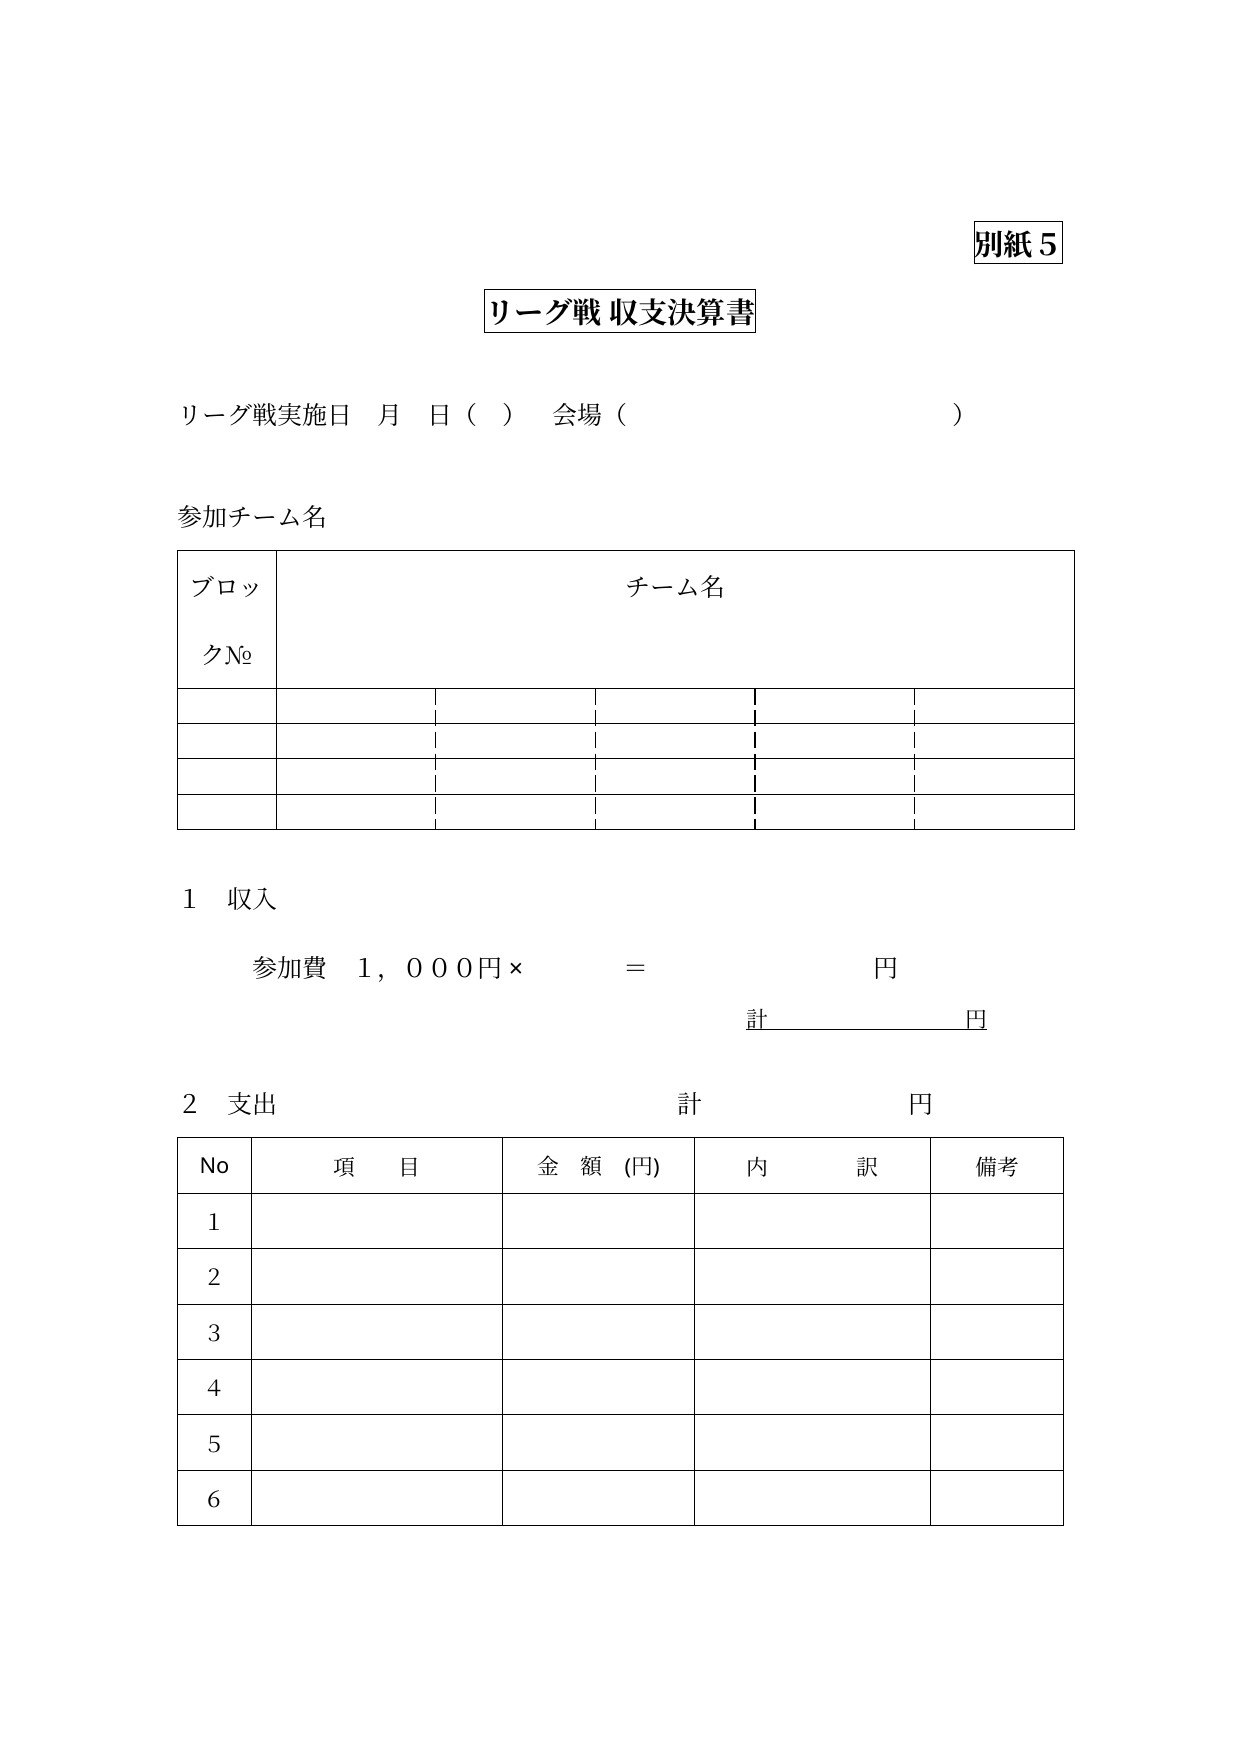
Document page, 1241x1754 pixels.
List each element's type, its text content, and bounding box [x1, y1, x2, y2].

table_cell [178, 724, 276, 758]
table_cell [595, 795, 755, 829]
table_cell ２ [178, 1249, 251, 1303]
table_cell [595, 759, 755, 793]
table_header 項 目 [252, 1138, 502, 1193]
table_cell [503, 1415, 694, 1470]
table_cell [695, 1249, 930, 1303]
table_header No [178, 1138, 251, 1193]
table_cell [503, 1305, 694, 1359]
table_cell [277, 724, 436, 758]
text 参加費 １，０００円 × ＝ 円 [177, 932, 1063, 1001]
table_cell [252, 1194, 502, 1248]
text リーグ戦実施日 月 日（ ） 会場（ ） [177, 379, 1063, 448]
table_cell [595, 689, 755, 723]
table_header ブロック№ [178, 551, 276, 688]
table_cell [277, 795, 436, 829]
text 計 円 [177, 1001, 1063, 1035]
table_cell [252, 1305, 502, 1359]
table_cell [595, 724, 755, 758]
table_cell [931, 1305, 1063, 1359]
table_cell [503, 1194, 694, 1248]
table_cell [178, 759, 276, 793]
table_cell [695, 1415, 930, 1470]
table_cell [931, 1249, 1063, 1303]
table_cell [178, 795, 276, 829]
table_cell [695, 1471, 930, 1525]
table_cell [252, 1471, 502, 1525]
table_cell [915, 795, 1074, 829]
text ２ 支出 計 円 [177, 1069, 1063, 1137]
table_header 内 訳 [695, 1138, 930, 1193]
table_cell [915, 689, 1074, 723]
table_cell [931, 1471, 1063, 1525]
table_header チーム名 [277, 551, 1074, 688]
table_cell [695, 1305, 930, 1359]
table_cell [755, 759, 915, 793]
table_cell [503, 1471, 694, 1525]
table_cell [277, 759, 436, 793]
table_cell [178, 689, 276, 723]
table_cell [755, 724, 915, 758]
table_cell [436, 689, 595, 723]
text リーグ戦 収支決算書 [177, 277, 1063, 345]
table_cell ４ [178, 1360, 251, 1414]
table_cell [695, 1360, 930, 1414]
table_header 備考 [931, 1138, 1063, 1193]
table_cell [755, 689, 915, 723]
table_cell [503, 1360, 694, 1414]
table_cell [503, 1249, 694, 1303]
table_cell [436, 759, 595, 793]
table_cell [436, 795, 595, 829]
table_cell [277, 689, 436, 723]
table_header 金 額 (円) [503, 1138, 694, 1193]
table_cell [931, 1360, 1063, 1414]
table_cell ３ [178, 1305, 251, 1359]
table_cell [915, 759, 1074, 793]
text １ 収入 [177, 864, 1063, 932]
table_cell [695, 1194, 930, 1248]
table_cell [931, 1415, 1063, 1470]
text 参加チーム名 [177, 482, 1063, 550]
table_cell [931, 1194, 1063, 1248]
table_cell １ [178, 1194, 251, 1248]
table_cell ５ [178, 1415, 251, 1470]
text 別紙５ [177, 208, 1063, 277]
table_cell ６ [178, 1471, 251, 1525]
table_cell [252, 1415, 502, 1470]
table_cell [915, 724, 1074, 758]
table_cell [252, 1360, 502, 1414]
table_cell [252, 1249, 502, 1303]
table_cell [755, 795, 915, 829]
table_cell [436, 724, 595, 758]
